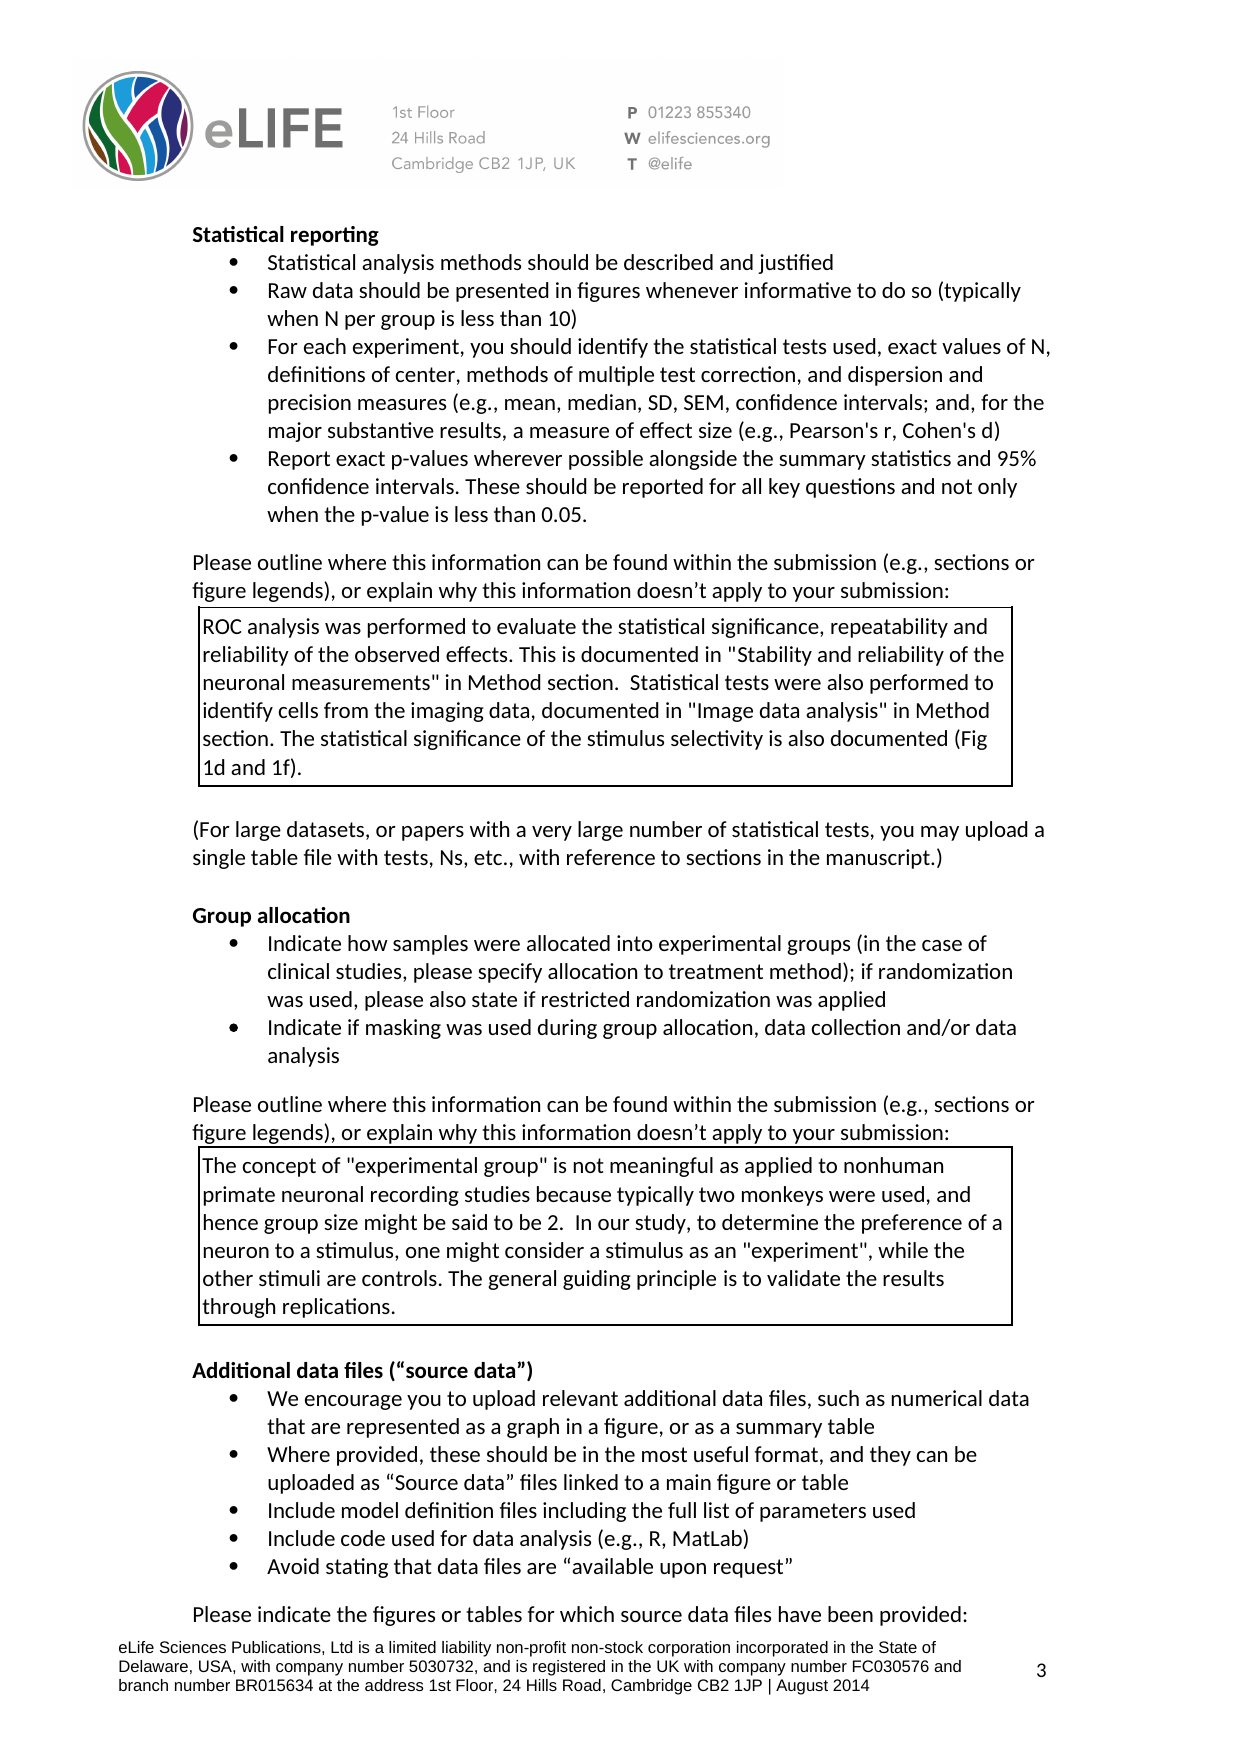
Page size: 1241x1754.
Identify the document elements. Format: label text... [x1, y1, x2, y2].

list Indicate how samples were allocated into experimental groups (in the case of clinical studies, please specify allocation to treatment method); if randomization was used, please also state if restricted randomization was applied [229, 929, 1053, 1013]
list Raw data should be presented in figures whenever informative to do so (typically when N per group is less than 10) [229, 276, 1053, 332]
text ROC analysis was performed to evaluate the statistical significance, repeatability and reliability of the observed effects. This is documented in "Stability and reliability of the neuronal measurements" in Method section. Statistical tests were also performed to identify cells from the imaging data, documented in "Image data analysis" in Method section. The statistical significance of the stimulus selectivity is also documented (Fig 1d and 1f). [200, 610, 1011, 783]
text (For large datasets, or papers with a very large number of statistical tests, you may upload a single table file with tests, Ns, etc., with reference to sections in the manuscript.) [192, 815, 1053, 871]
list Report exact p-values wherever possible alongside the summary statistics and 95% confidence intervals. These should be reported for all key questions and not only when the p-value is less than 0.05. [229, 444, 1053, 528]
list For each experiment, you should identify the statistical tests used, exact values of N, definitions of center, methods of multiple test correction, and dispersion and precision measures (e.g., mean, median, SD, SEM, confidence intervals; and, for the major substantive results, a measure of effect size (e.g., Pearson's r, Cohen's d) [229, 332, 1053, 444]
text Please indicate the figures or tables for which source data files have been provided: [192, 1601, 1053, 1628]
text Group allocation [192, 901, 1053, 929]
list Where provided, these should be in the most useful format, and they can be uploaded as “Source data” files linked to a main figure or table [229, 1440, 1053, 1496]
list Indicate if masking was used during group allocation, data collection and/or data analysis [229, 1013, 1053, 1069]
text Please outline where this information can be found within the submission (e.g., sections or figure legends), or explain why this information doesn’t apply to your submission: [192, 1090, 1053, 1146]
text Additional data files (“source data”) [192, 1356, 1053, 1384]
list We encourage you to upload relevant additional data files, such as numerical data that are represented as a graph in a figure, or as a summary table [229, 1384, 1053, 1440]
list Statistical analysis methods should be described and justified [229, 248, 1053, 276]
list Include code used for data analysis (e.g., R, MatLab) [229, 1524, 1053, 1552]
list Avoid stating that data files are “available upon request” [229, 1552, 1053, 1580]
picture [73, 58, 783, 189]
list Include model definition files including the full list of parameters used [229, 1496, 1053, 1524]
text Statistical reporting [192, 220, 1053, 248]
text The concept of "experimental group" is not meaningful as applied to nonhuman primate neuronal recording studies because typically two monkeys were used, and hence group size might be said to be 2. In our study, to determine the preference of a neuron to a stimulus, one might consider a stimulus as an "experiment", while the other stimuli are controls. The general guiding principle is to validate the results through replications. [200, 1149, 1011, 1322]
text Please outline where this information can be found within the submission (e.g., sections or figure legends), or explain why this information doesn’t apply to your submission: [192, 548, 1053, 604]
